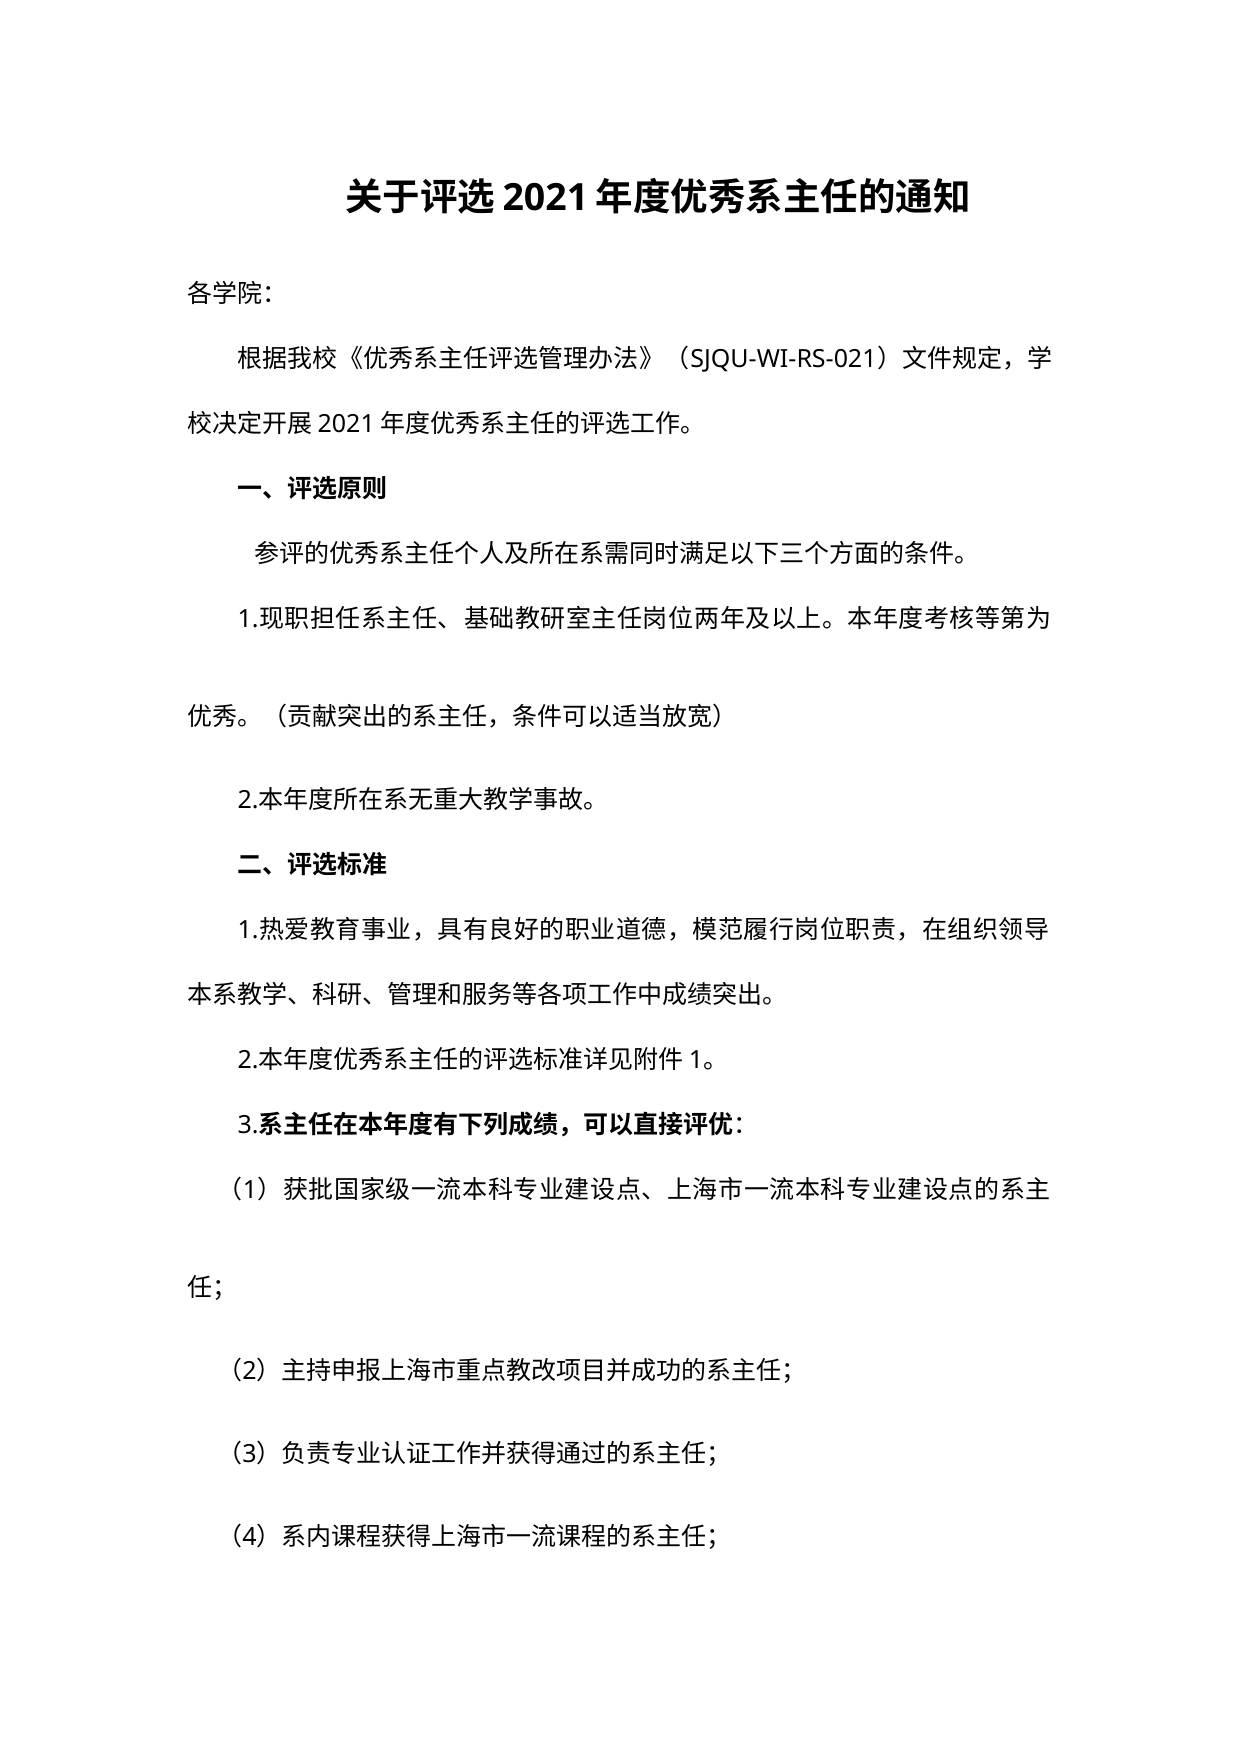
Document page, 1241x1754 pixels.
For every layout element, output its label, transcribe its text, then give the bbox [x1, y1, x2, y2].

text 根据我校《优秀系主任评选管理办法》（SJQU-WI-RS-021）文件规定，学校决定开展2021年度优秀系主任的评选工作。 [187, 324, 1053, 454]
text （4）系内课程获得上海市一流课程的系主任； [187, 1502, 1053, 1567]
list 评选原则 [187, 454, 1053, 519]
text 1.热爱教育事业，具有良好的职业道德，模范履行岗位职责，在组织领导本系教学、科研、管理和服务等各项工作中成绩突出。 [187, 895, 1053, 1025]
text 2.本年度优秀系主任的评选标准详见附件1。 [187, 1025, 1053, 1090]
text 各学院： [187, 259, 1053, 324]
text 参评的优秀系主任个人及所在系需同时满足以下三个方面的条件。 [187, 519, 1053, 584]
text 二、评选标准 [187, 830, 1053, 895]
text （1）获批国家级一流本科专业建设点、上海市一流本科专业建设点的系主任； [187, 1155, 1053, 1318]
text 3.系主任在本年度有下列成绩，可以直接评优： [187, 1090, 1053, 1155]
text 关于评选2021年度优秀系主任的通知 [187, 162, 1052, 227]
text 1.现职担任系主任、基础教研室主任岗位两年及以上。本年度考核等第为优秀。（贡献突出的系主任，条件可以适当放宽） [187, 584, 1053, 747]
text （3）负责专业认证工作并获得通过的系主任； [187, 1419, 1053, 1484]
text 2.本年度所在系无重大教学事故。 [187, 765, 1053, 830]
text （2）主持申报上海市重点教改项目并成功的系主任； [187, 1336, 1053, 1401]
